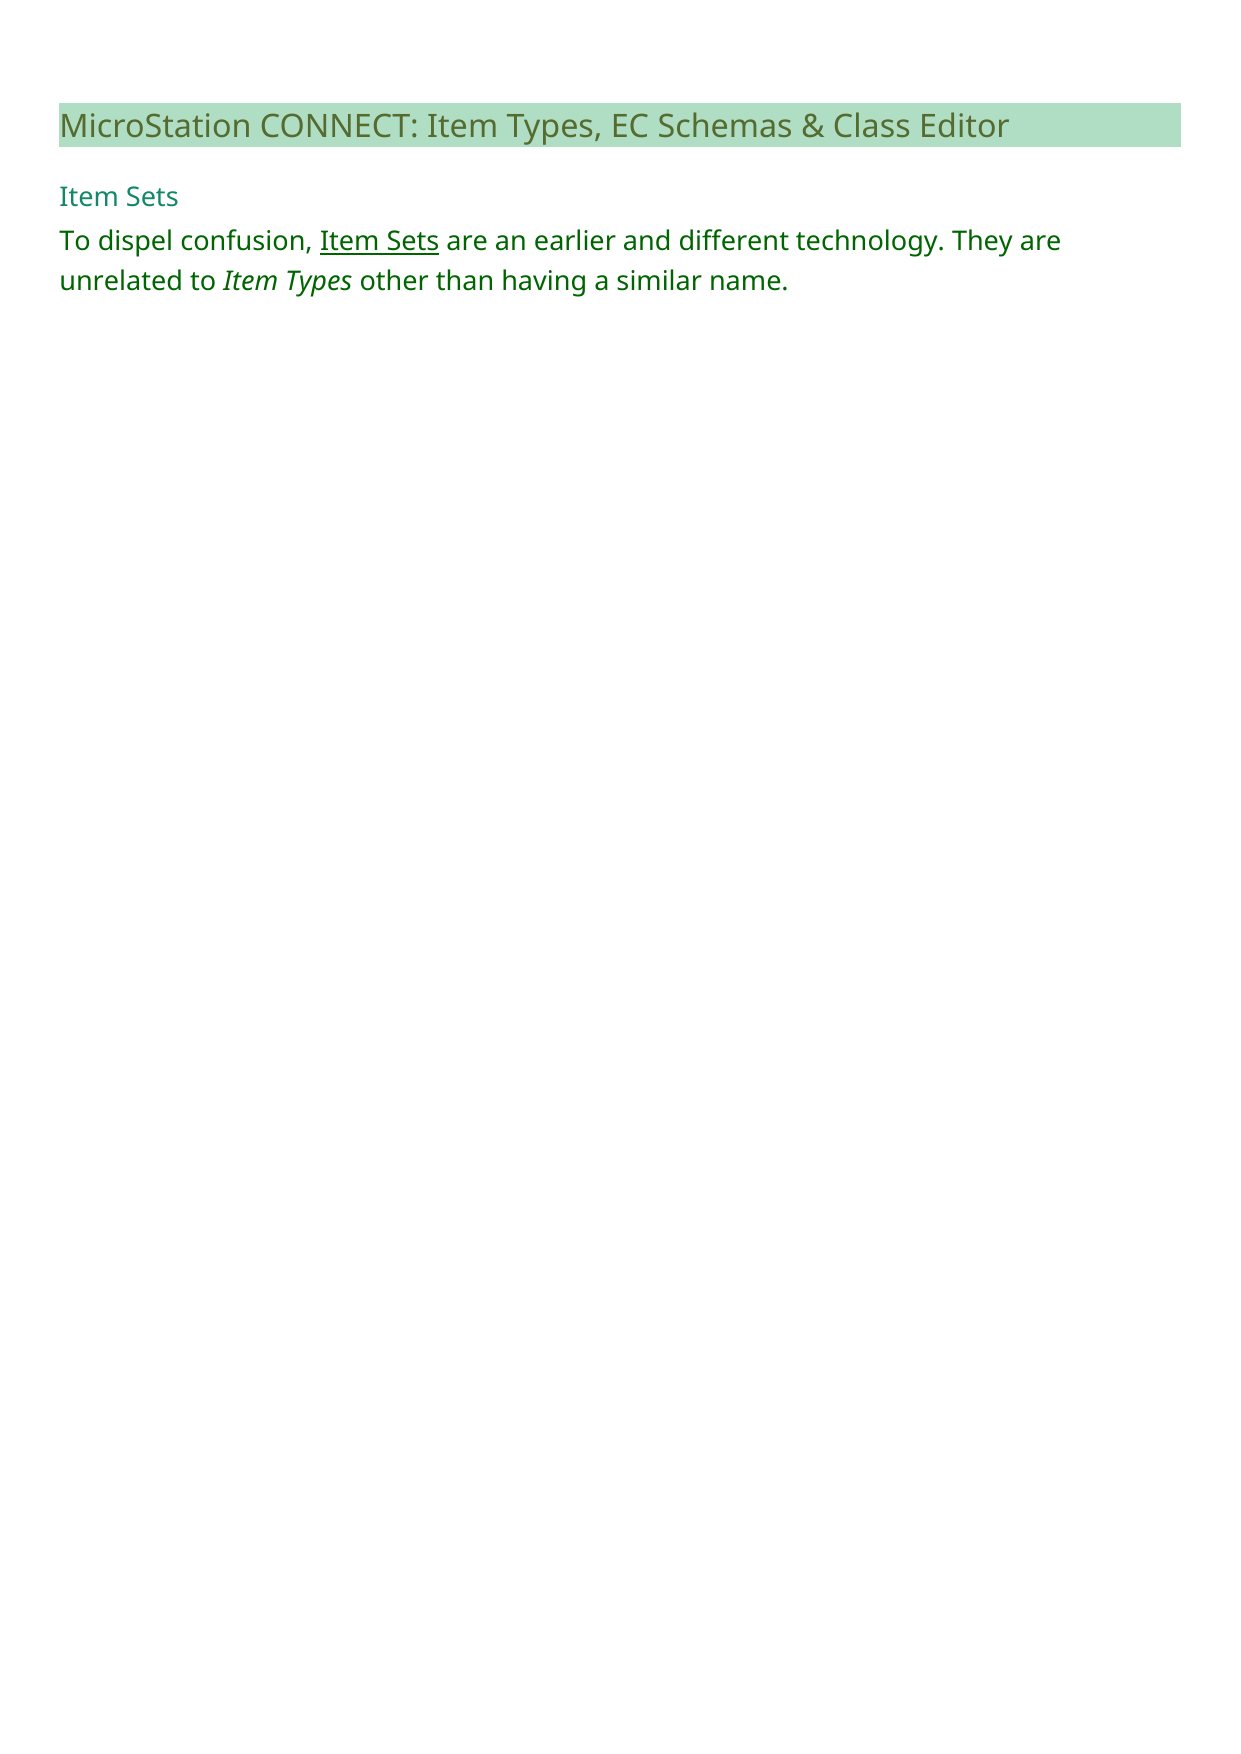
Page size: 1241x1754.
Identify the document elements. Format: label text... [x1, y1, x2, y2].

subtitle To dispel confusion, Item Sets are an earlier and different technology. They are unrelated to Item Types other than having a similar name. [59, 221, 1181, 298]
subtitle Item Sets [59, 177, 1181, 214]
